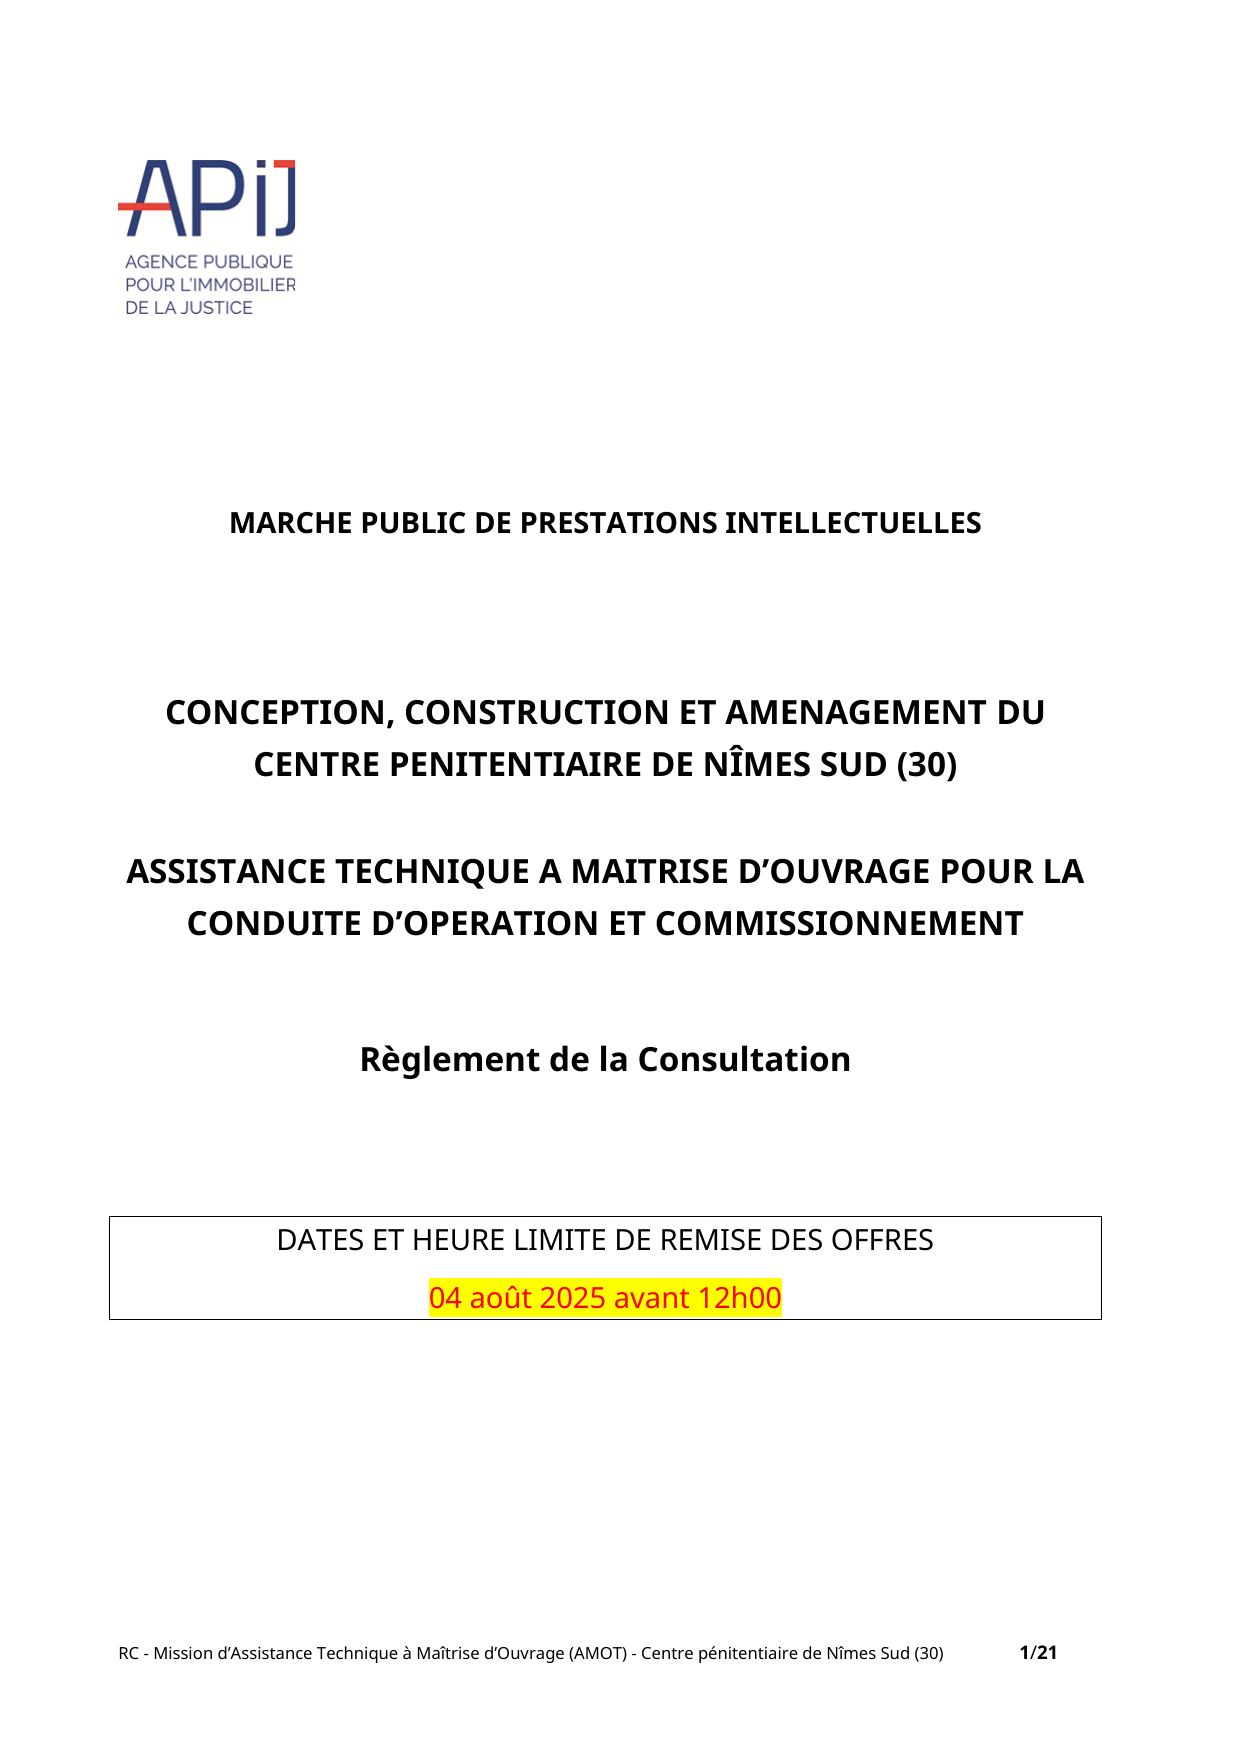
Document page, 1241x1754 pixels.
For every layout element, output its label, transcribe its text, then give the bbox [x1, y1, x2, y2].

text MARCHE PUBLIC DE PRESTATIONS INTELLECTUELLES [118, 502, 1093, 542]
title CONCEPTION, CONSTRUCTION ET AMENAGEMENT DU CENTRE PENITENTIAIRE de nîmes sud (30) [118, 689, 1093, 787]
text ASSISTANCE TECHNIQUE A MAITRISE D’OUVRAGE POUR LA CONDUITE D’OPERATION ET COMMISSIONNEMENT [118, 848, 1093, 945]
text DATES ET HEURE LIMITE DE REMISE DES OFFRES [110, 1217, 1101, 1259]
picture [118, 160, 296, 314]
title Règlement de la Consultation [118, 1035, 1093, 1081]
text 04 août 2025 avant 12h00 [110, 1274, 1101, 1319]
